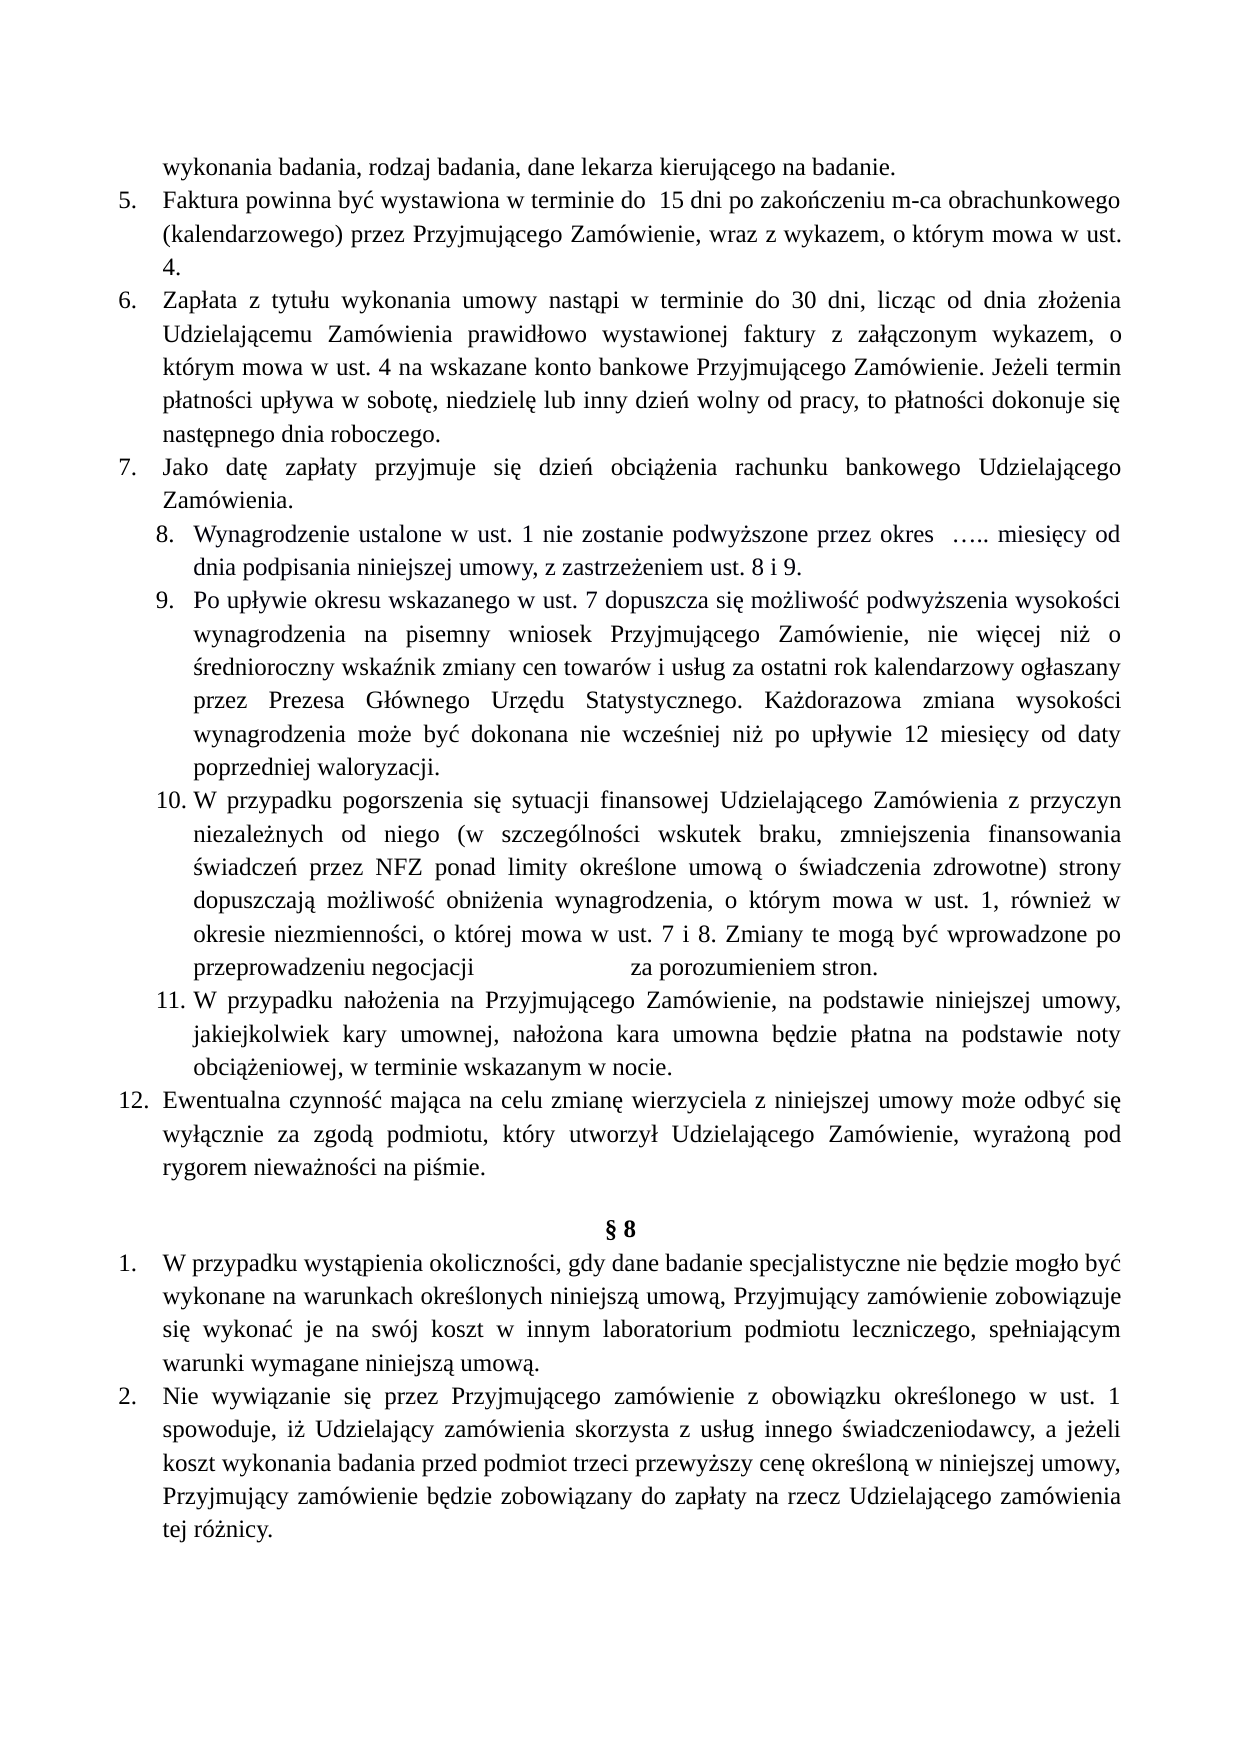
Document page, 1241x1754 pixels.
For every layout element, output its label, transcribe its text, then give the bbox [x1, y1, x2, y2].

list Po upływie okresu wskazanego w ust. 7 dopuszcza się możliwość podwyższenia wysokości wynagrodzenia na pisemny wniosek Przyjmującego Zamówienie, nie więcej niż o średnioroczny wskaźnik zmiany cen towarów i usług za ostatni rok kalendarzowy ogłaszany przez Prezesa Głównego Urzędu Statystycznego. Każdorazowa zmiana wysokości wynagrodzenia może być dokonana nie wcześniej niż po upływie 12 miesięcy od daty poprzedniej waloryzacji. [156, 581, 1122, 781]
list W przypadku wystąpienia okoliczności, gdy dane badanie specjalistyczne nie będzie mogło być wykonane na warunkach określonych niniejszą umową, Przyjmujący zamówienie zobowiązuje się wykonać je na swój koszt w innym laboratorium podmiotu leczniczego, spełniającym warunki wymagane niniejszą umową. [118, 1243, 1122, 1376]
list Jako datę zapłaty przyjmuje się dzień obciążenia rachunku bankowego Udzielającego Zamówienia. [118, 448, 1122, 514]
list Wynagrodzenie ustalone w ust. 1 nie zostanie podwyższone przez okres ….. miesięcy od dnia podpisania niniejszej umowy, z zastrzeżeniem ust. 8 i 9. [156, 514, 1122, 581]
list W przypadku pogorszenia się sytuacji finansowej Udzielającego Zamówienia z przyczyn niezależnych od niego (w szczególności wskutek braku, zmniejszenia finansowania świadczeń przez NFZ ponad limity określone umową o świadczenia zdrowotne) strony dopuszczają możliwość obniżenia wynagrodzenia, o którym mowa w ust. 1, również w okresie niezmienności, o której mowa w ust. 7 i 8. Zmiany te mogą być wprowadzone po przeprowadzeniu negocjacji za porozumieniem stron. [156, 781, 1122, 981]
list Zapłata z tytułu wykonania umowy nastąpi w terminie do 30 dni, licząc od dnia złożenia Udzielającemu Zamówienia prawidłowo wystawionej faktury z załączonym wykazem, o którym mowa w ust. 4 na wskazane konto bankowe Przyjmującego Zamówienie. Jeżeli termin płatności upływa w sobotę, niedzielę lub inny dzień wolny od pracy, to płatności dokonuje się następnego dnia roboczego. [118, 281, 1122, 448]
list Ewentualna czynność mająca na celu zmianę wierzyciela z niniejszej umowy może odbyć się wyłącznie za zgodą podmiotu, który utworzył Udzielającego Zamówienie, wyrażoną pod rygorem nieważności na piśmie. [118, 1081, 1122, 1181]
list W przypadku nałożenia na Przyjmującego Zamówienie, na podstawie niniejszej umowy, jakiejkolwiek kary umownej, nałożona kara umowna będzie płatna na podstawie noty obciążeniowej, w terminie wskazanym w nocie. [156, 981, 1122, 1081]
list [118, 148, 1122, 181]
text § 8 [118, 1210, 1122, 1243]
list Faktura powinna być wystawiona w terminie do 15 dni po zakończeniu m-ca obrachunkowego (kalendarzowego) przez Przyjmującego Zamówienie, wraz z wykazem, o którym mowa w ust. 4. [118, 181, 1122, 281]
list Nie wywiązanie się przez Przyjmującego zamówienie z obowiązku określonego w ust. 1 spowoduje, iż Udzielający zamówienia skorzysta z usług innego świadczeniodawcy, a jeżeli koszt wykonania badania przed podmiot trzeci przewyższy cenę określoną w niniejszej umowy, Przyjmujący zamówienie będzie zobowiązany do zapłaty na rzecz Udzielającego zamówienia tej różnicy. [118, 1376, 1122, 1543]
